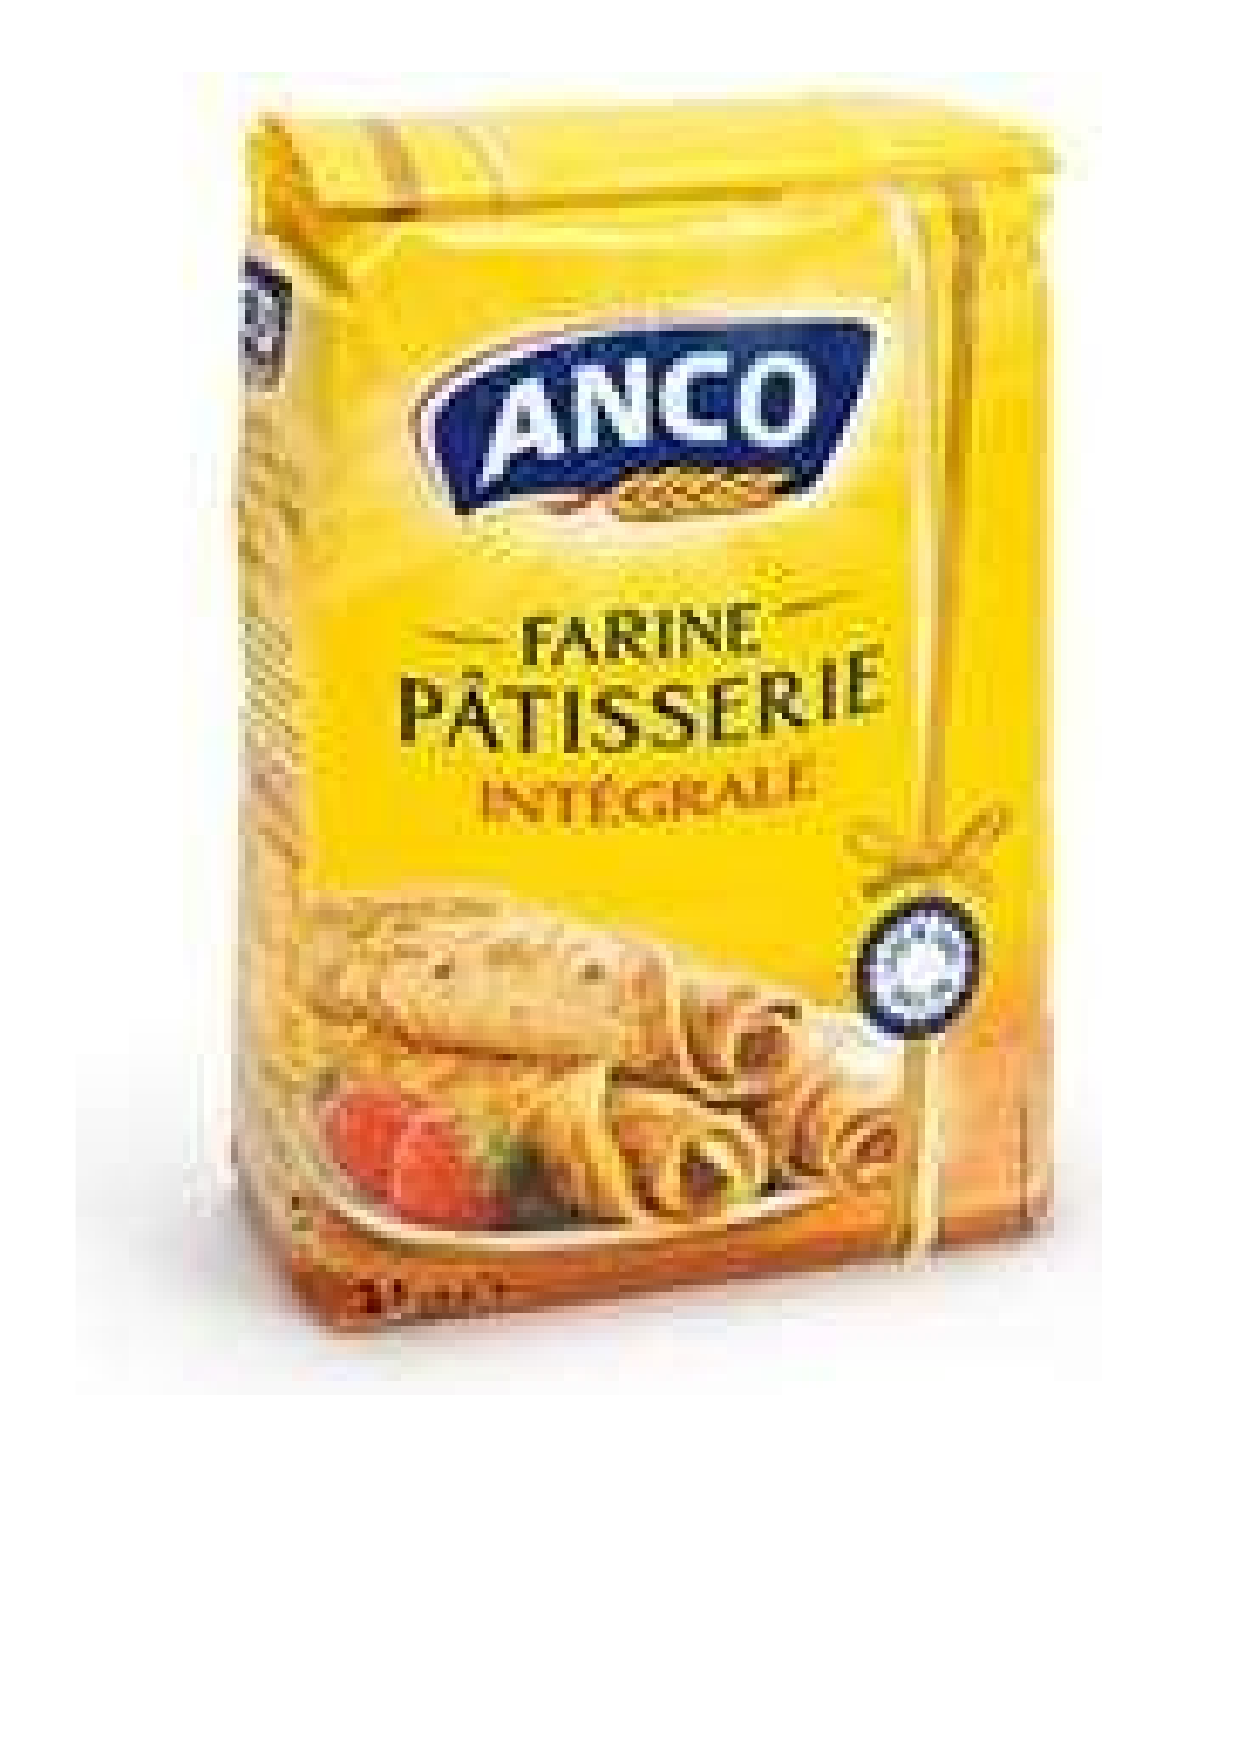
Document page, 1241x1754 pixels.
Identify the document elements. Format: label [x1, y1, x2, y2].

picture [75, 72, 1102, 1395]
